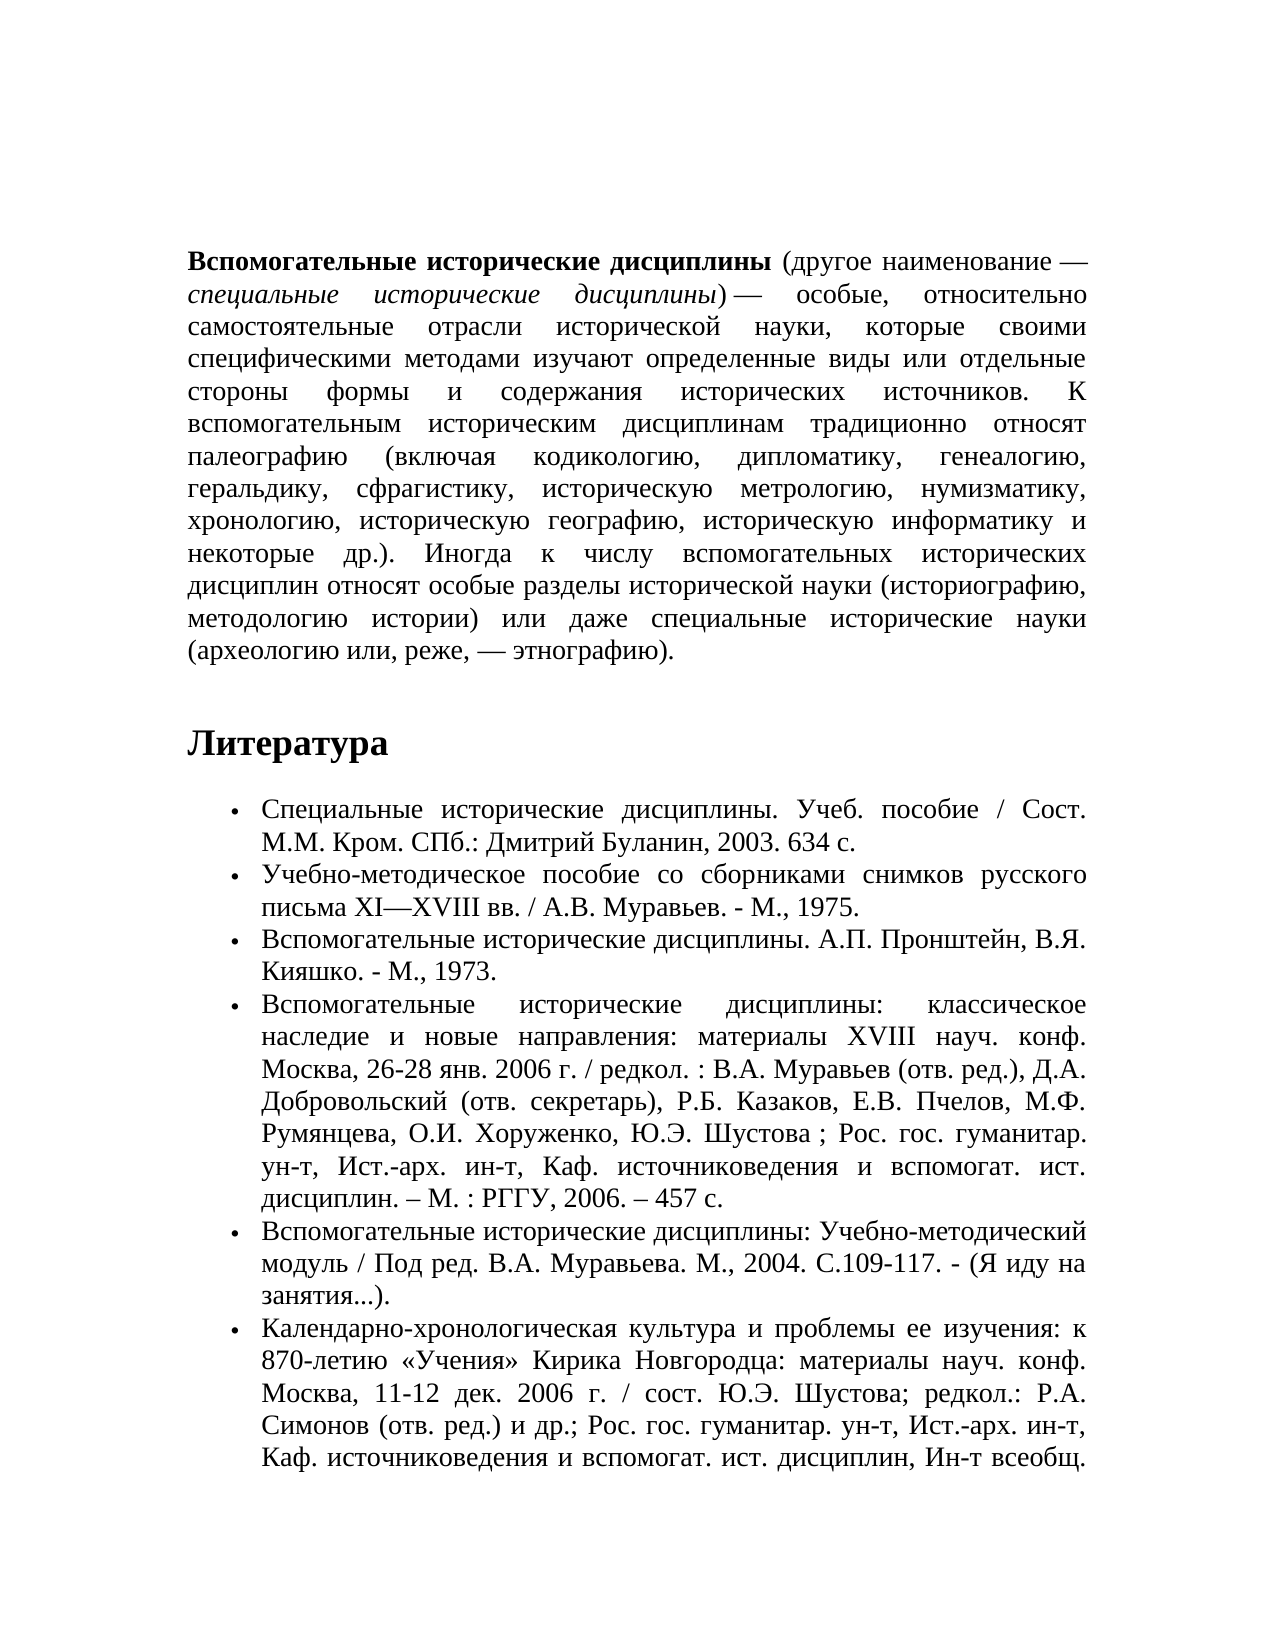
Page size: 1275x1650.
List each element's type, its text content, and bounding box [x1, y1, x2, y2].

list Вспомогательные исторические дисциплины: классическое наследие и новые направления: материалы XVIII науч. конф. Москва, 26-28 янв. 2006 г. / редкол. : В.А. Муравьев (отв. ред.), Д.А. Добровольский (отв. секретарь), Р.Б. Казаков, Е.В. Пчелов, М.Ф. Румянцева, О.И. Хоруженко, Ю.Э. Шустова ; Рос. гос. гуманитар. ун-т, Ист.-арх. ин-т, Каф. источниковедения и вспомогат. ист. дисциплин. – М. : РГГУ, 2006. – 457 с. [232, 987, 1087, 1214]
list Специальные исторические дисциплины. Учеб. пособие / Сост. М.М. Кром. СПб.: Дмитрий Буланин, 2003. 634 с. [232, 792, 1087, 857]
list Учебно-методическое пособие со сборниками снимков русского письма XI—XVIII вв. / А.В. Муравьев. - М., 1975. [232, 857, 1087, 922]
list Вспомогательные исторические дисциплины. А.П. Пронштейн, В.Я. Кияшко. - М., 1973. [232, 922, 1087, 987]
text Вспомогательные исторические дисциплины (другое наименование — специальные исторические дисциплины) — особые, относительно самостоятельные отрасли исторической науки, которые своими специфическими методами изучают определенные виды или отдельные стороны формы и содержания исторических источников. К вспомогательным историческим дисциплинам традиционно относят палеографию (включая кодикологию, дипломатику, генеалогию, геральдику, сфрагистику, историческую метрологию, нумизматику, хронологию, историческую географию, историческую информатику и некоторые др.). Иногда к числу вспомогательных исторических дисциплин относят особые разделы исторической науки (историографию, методологию истории) или даже специальные исторические науки (археологию или, реже, — этнографию). [187, 244, 1087, 665]
list Литература [187, 720, 1087, 763]
list Вспомогательные исторические дисциплины: Учебно-методический модуль / Под ред. В.А. Муравьева. М., 2004. С.109-117. - (Я иду на занятия...). [232, 1214, 1087, 1311]
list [232, 1311, 1087, 1473]
